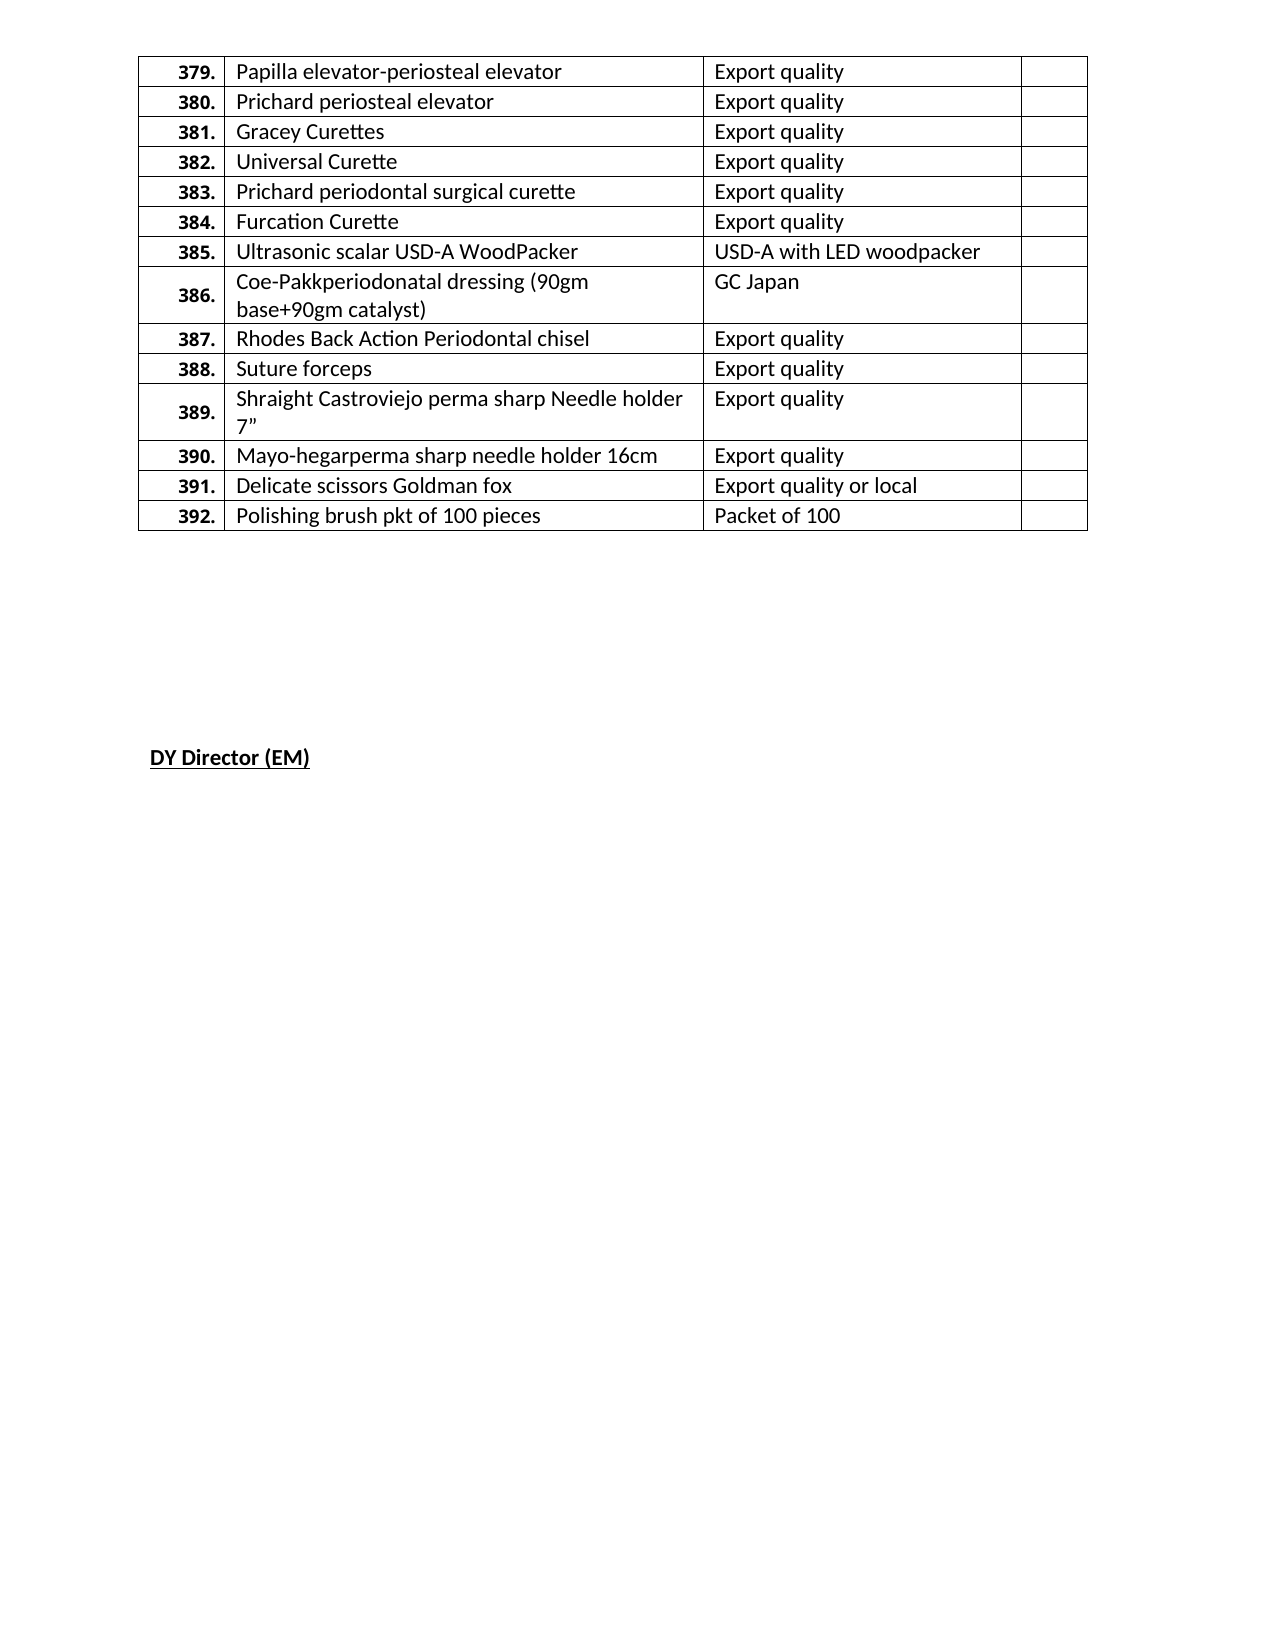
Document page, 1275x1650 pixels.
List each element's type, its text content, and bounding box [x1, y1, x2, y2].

table_cell [139, 471, 224, 500]
table_cell [139, 354, 224, 383]
table_cell Export quality [704, 384, 1021, 440]
table_cell Coe-Pakkperiodonatal dressing (90gm base+90gm catalyst) [225, 267, 703, 323]
table_cell [139, 237, 224, 266]
table_cell [139, 117, 224, 146]
table_cell [1022, 117, 1087, 146]
table_cell Furcation Curette [225, 207, 703, 236]
table_cell Gracey Curettes [225, 117, 703, 146]
table_cell [139, 177, 224, 206]
table_cell Export quality [704, 57, 1021, 86]
table_cell USD-A with LED woodpacker [704, 237, 1021, 266]
table_cell [1022, 267, 1087, 323]
table_cell GC Japan [704, 267, 1021, 323]
table_cell Universal Curette [225, 147, 703, 176]
table_cell [1022, 177, 1087, 206]
table_cell Shraight Castroviejo perma sharp Needle holder 7” [225, 384, 703, 440]
table_cell [1022, 384, 1087, 440]
table_cell [1022, 441, 1087, 470]
table_cell Export quality [704, 177, 1021, 206]
table_cell [139, 501, 224, 530]
table_cell [139, 324, 224, 353]
table_cell Delicate scissors Goldman fox [225, 471, 703, 500]
table_cell [1022, 237, 1087, 266]
table_cell [139, 57, 224, 86]
table_cell Packet of 100 [704, 501, 1021, 530]
table_cell [1022, 87, 1087, 116]
table_cell Export quality or local [704, 471, 1021, 500]
table_cell Export quality [704, 324, 1021, 353]
table_cell Export quality [704, 87, 1021, 116]
table_cell [139, 441, 224, 470]
table_cell [139, 87, 224, 116]
table_cell [1022, 324, 1087, 353]
table_cell Prichard periosteal elevator [225, 87, 703, 116]
table_cell Export quality [704, 207, 1021, 236]
table_cell [139, 384, 224, 440]
text DY Director (EM) [150, 743, 1125, 772]
table_cell [139, 267, 224, 323]
table_cell Export quality [704, 117, 1021, 146]
table_cell Export quality [704, 354, 1021, 383]
table_cell [139, 207, 224, 236]
table_cell Mayo-hegarperma sharp needle holder 16cm [225, 441, 703, 470]
table_cell Prichard periodontal surgical curette [225, 177, 703, 206]
table_cell [1022, 501, 1087, 530]
table_cell [1022, 147, 1087, 176]
table_cell [1022, 354, 1087, 383]
table_cell Suture forceps [225, 354, 703, 383]
table_cell [1022, 207, 1087, 236]
table_cell [1022, 471, 1087, 500]
table_cell Export quality [704, 441, 1021, 470]
table_cell Papilla elevator-periosteal elevator [225, 57, 703, 86]
table_cell [139, 147, 224, 176]
table_cell [1022, 57, 1087, 86]
table_cell Export quality [704, 147, 1021, 176]
table_cell Ultrasonic scalar USD-A WoodPacker [225, 237, 703, 266]
table_cell Rhodes Back Action Periodontal chisel [225, 324, 703, 353]
table_cell Polishing brush pkt of 100 pieces [225, 501, 703, 530]
